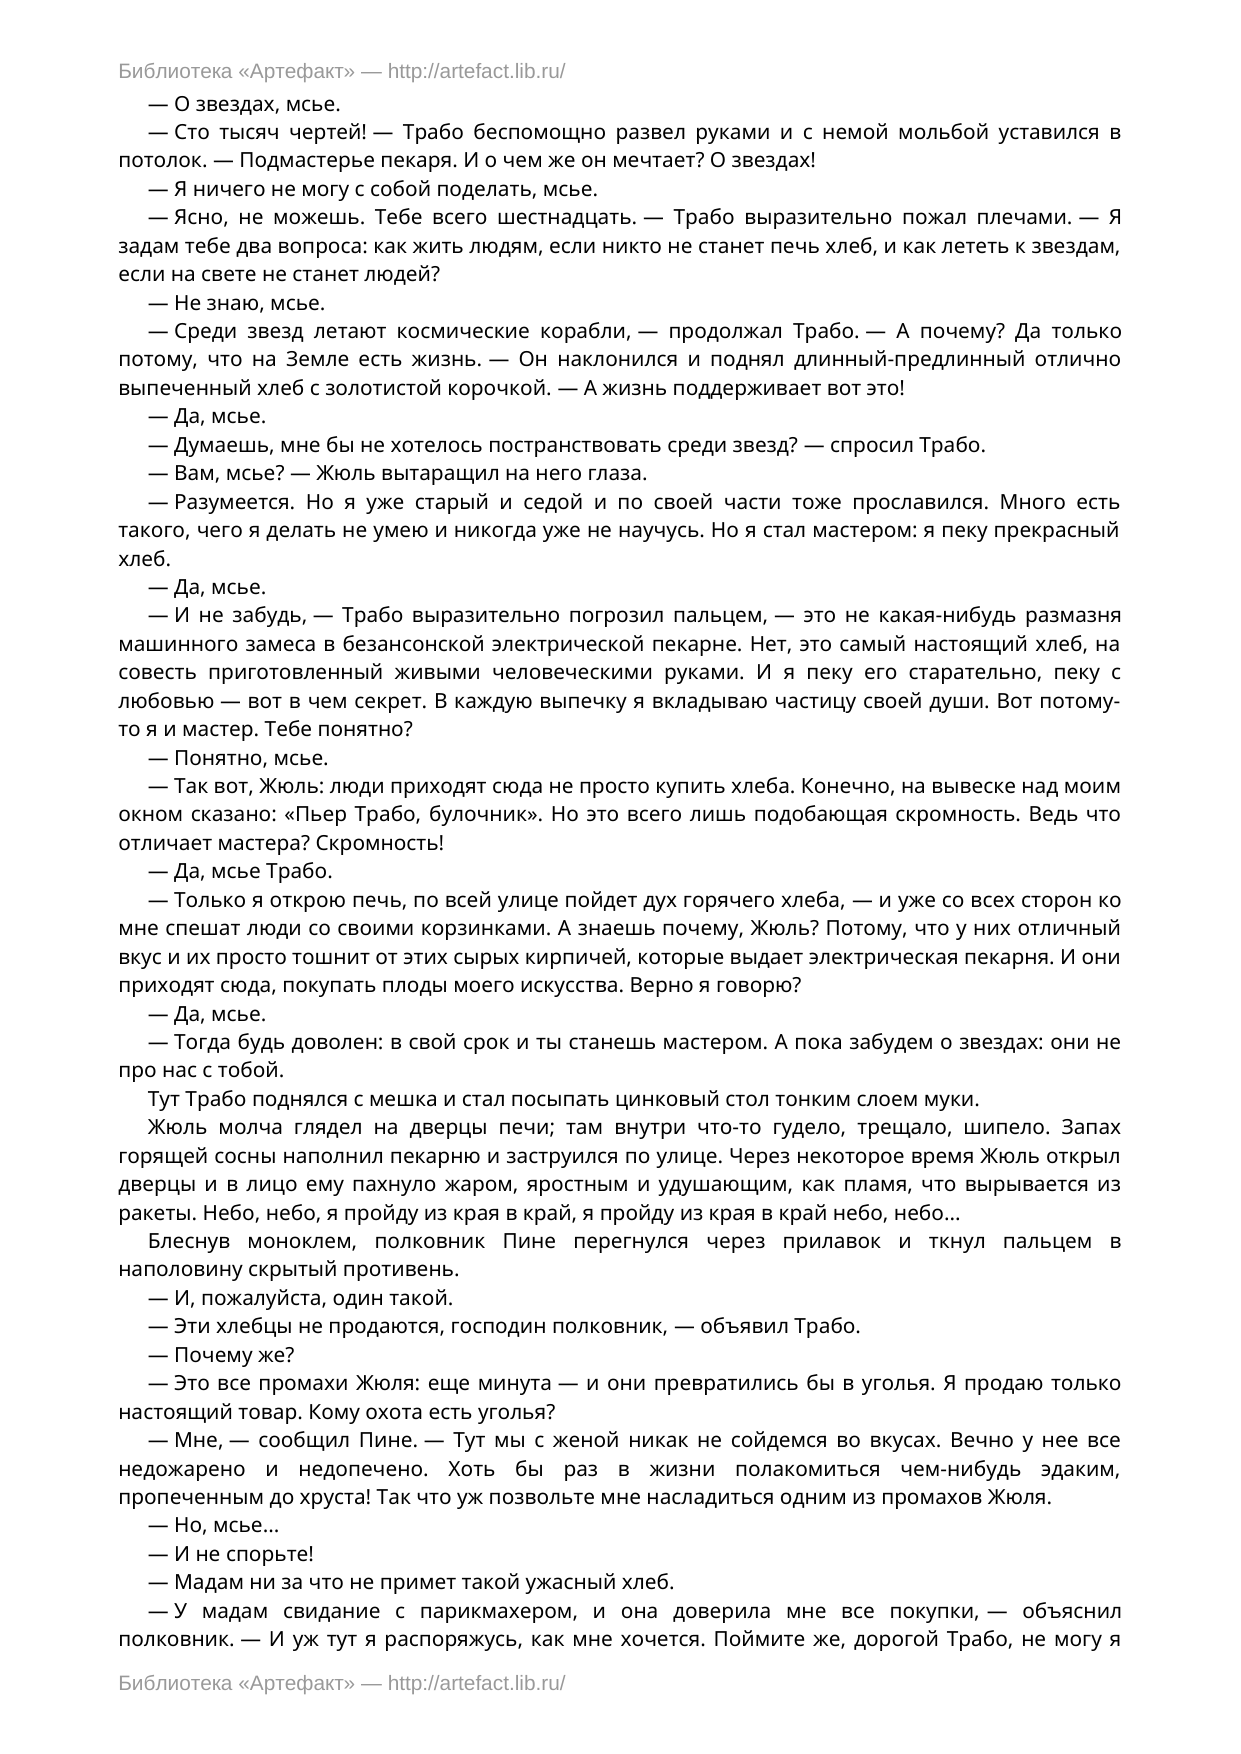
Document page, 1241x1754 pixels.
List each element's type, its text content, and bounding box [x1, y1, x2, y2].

text — Почему же? [118, 1340, 1122, 1368]
text — Я ничего не могу с собой поделать, мсье. [118, 174, 1122, 202]
text — Это все промахи Жюля: еще минута — и они превратились бы в уголья. Я продаю только настоящий товар. Кому охота есть уголья? [118, 1368, 1122, 1425]
text Жюль молча глядел на дверцы печи; там внутри что-то гудело, трещало, шипело. Запах горящей сосны наполнил пекарню и заструился по улице. Через некоторое время Жюль открыл дверцы и в лицо ему пахнуло жаром, яростным и удушающим, как пламя, что вырывается из ракеты. Небо, небо, я пройду из края в край, я пройду из края в край небо, небо... [118, 1112, 1122, 1226]
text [118, 1596, 1122, 1653]
text — Да, мсье. [118, 999, 1122, 1027]
text — Да, мсье Трабо. [118, 856, 1122, 885]
text — Да, мсье. [118, 572, 1122, 601]
text — Ясно, не можешь. Тебе всего шестнадцать. — Трабо выразительно пожал плечами. — Я задам тебе два вопроса: как жить людям, если никто не станет печь хлеб, и как лететь к звездам, если на свете не станет людей? [118, 202, 1122, 288]
text — Вам, мсье? — Жюль вытаращил на него глаза. [118, 458, 1122, 487]
text — Эти хлебцы не продаются, господин полковник, — объявил Трабо. [118, 1311, 1122, 1340]
text — Сто тысяч чертей! — Трабо беспомощно развел руками и с немой мольбой уставился в потолок. — Подмастерье пекаря. И о чем же он мечтает? О звездах! [118, 117, 1122, 174]
text — И не спорьте! [118, 1539, 1122, 1567]
text — Мне, — сообщил Пине. — Тут мы с женой никак не сойдемся во вкусах. Вечно у нее все недожарено и недопечено. Хоть бы раз в жизни полакомиться чем-нибудь эдаким, пропеченным до хруста! Так что уж позвольте мне насладиться одним из промахов Жюля. [118, 1425, 1122, 1511]
text Тут Трабо поднялся с мешка и стал посыпать цинковый стол тонким слоем муки. [118, 1084, 1122, 1112]
text — Мадам ни за что не примет такой ужасный хлеб. [118, 1567, 1122, 1596]
text — Думаешь, мне бы не хотелось постранствовать среди звезд? — спросил Трабо. [118, 430, 1122, 458]
text — Не знаю, мсье. [118, 288, 1122, 316]
text — И, пожалуйста, один такой. [118, 1283, 1122, 1311]
text — О звездах, мсье. [118, 89, 1122, 117]
text — Тогда будь доволен: в свой срок и ты станешь мастером. А пока забудем о звездах: они не про нас с тобой. [118, 1027, 1122, 1084]
text — Понятно, мсье. [118, 743, 1122, 771]
text — Только я открою печь, по всей улице пойдет дух горячего хлеба, — и уже со всех сторон ко мне спешат люди со своими корзинками. А знаешь почему, Жюль? Потому, что у них отличный вкус и их просто тошнит от этих сырых кирпичей, которые выдает электрическая пекарня. И они приходят сюда, покупать плоды моего искусства. Верно я говорю? [118, 885, 1122, 999]
text — Так вот, Жюль: люди приходят сюда не просто купить хлеба. Конечно, на вывеске над моим окном сказано: «Пьер Трабо, булочник». Но это всего лишь подобающая скромность. Ведь что отличает мастера? Скромность! [118, 771, 1122, 856]
text — Да, мсье. [118, 401, 1122, 430]
text — Разумеется. Но я уже старый и седой и по своей части тоже прославился. Много есть такого, чего я делать не умею и никогда уже не научусь. Но я стал мастером: я пеку прекрасный хлеб. [118, 487, 1122, 572]
text Блеснув моноклем, полковник Пине перегнулся через прилавок и ткнул пальцем в наполовину скрытый противень. [118, 1226, 1122, 1283]
text — Но, мсье... [118, 1511, 1122, 1539]
text — Среди звезд летают космические корабли, — продолжал Трабо. — А почему? Да только потому, что на Земле есть жизнь. — Он наклонился и поднял длинный-предлинный отлично выпеченный хлеб с золотистой корочкой. — А жизнь поддерживает вот это! [118, 316, 1122, 401]
text — И не забудь, — Трабо выразительно погрозил пальцем, — это не какая-нибудь размазня машинного замеса в безансонской электрической пекарне. Нет, это самый настоящий хлеб, на совесть приготовленный живыми человеческими руками. И я пеку его старательно, пеку с любовью — вот в чем секрет. В каждую выпечку я вкладываю частицу своей души. Вот потому-то я и мастер. Тебе понятно? [118, 601, 1122, 743]
